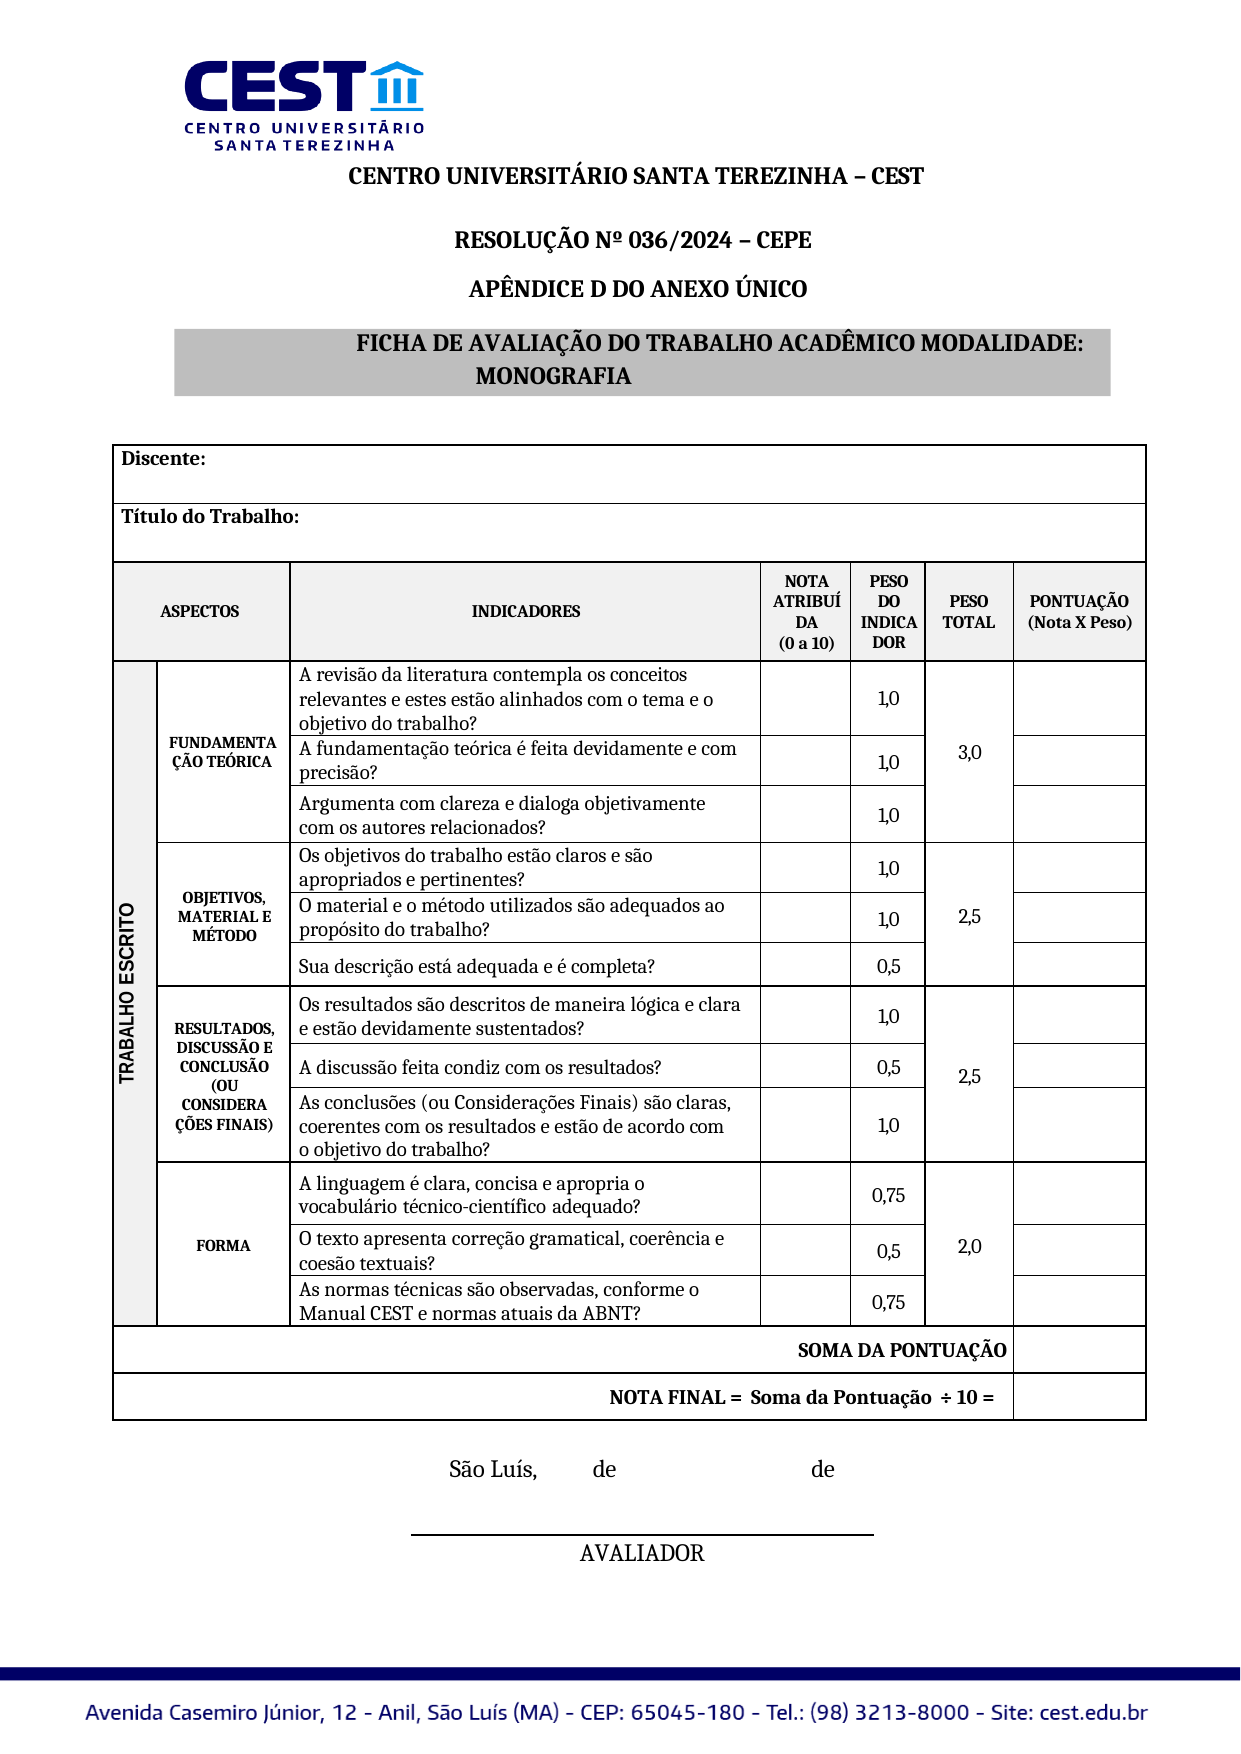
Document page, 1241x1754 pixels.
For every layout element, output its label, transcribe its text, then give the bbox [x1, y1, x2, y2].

table_cell NOTA FINAL = Soma da Pontuação ÷ 10 = [114, 1374, 1013, 1419]
table_cell NOTA ATRIBUÍ DA (0 a 10) [761, 563, 850, 660]
picture [0, 1667, 1241, 1724]
table_cell [761, 843, 850, 892]
table_cell Sua descrição está adequada e é completa? [291, 943, 760, 985]
table_cell [1014, 893, 1145, 942]
table_cell OBJETIVOS, MATERIAL E MÉTODO [158, 843, 289, 985]
table_cell [1014, 662, 1145, 735]
table_cell [1014, 786, 1145, 842]
table_cell [761, 786, 850, 842]
table_cell Os resultados são descritos de maneira lógica e clara e estão devidamente sustentados? [291, 987, 760, 1043]
table_cell INDICADORES [291, 563, 760, 660]
table_cell 1,0 [851, 987, 924, 1043]
table_cell 2,5 [926, 987, 1013, 1161]
table_cell 0,75 [851, 1276, 924, 1325]
table_cell 0,75 [851, 1163, 924, 1224]
table_cell [1014, 1088, 1145, 1161]
table_cell TRABALHO ESCRITO [114, 662, 156, 1325]
picture [184, 60, 424, 151]
table_cell Título do Trabalho: [114, 504, 1145, 561]
table_cell 0,5 [851, 1225, 924, 1275]
table_cell 3,0 [926, 662, 1013, 842]
table_cell [1014, 736, 1145, 785]
table_cell FORMA [158, 1163, 289, 1325]
table_cell 1,0 [851, 1088, 924, 1161]
table_cell [761, 1088, 850, 1161]
table_cell SOMA DA PONTUAÇÃO [114, 1327, 1013, 1372]
table_cell 2,5 [926, 843, 1013, 985]
table_cell PESO TOTAL [926, 563, 1013, 660]
text São Luís, de de [133, 1455, 1152, 1484]
table_cell [761, 1276, 850, 1325]
table_cell [761, 1163, 850, 1224]
table_cell 2,0 [926, 1163, 1013, 1325]
table_cell [1014, 1044, 1145, 1087]
table_cell As normas técnicas são observadas, conforme o Manual CEST e normas atuais da ABNT? [291, 1276, 760, 1325]
table_cell [1014, 943, 1145, 985]
table_cell [761, 1225, 850, 1275]
table_cell 1,0 [851, 786, 924, 842]
table_cell [761, 1044, 850, 1087]
table_cell [761, 893, 850, 942]
table_cell [761, 943, 850, 985]
table_cell [1014, 843, 1145, 892]
table_cell O material e o método utilizados são adequados ao propósito do trabalho? [291, 893, 760, 942]
table_cell PONTUAÇÃO (Nota X Peso) [1014, 563, 1145, 660]
table_cell As conclusões (ou Considerações Finais) são claras, coerentes com os resultados e estão de acordo com o objetivo do trabalho? [291, 1088, 760, 1161]
table_cell [1014, 987, 1145, 1043]
table_cell [1014, 1327, 1145, 1372]
table_cell [761, 987, 850, 1043]
table_cell A discussão feita condiz com os resultados? [291, 1044, 760, 1087]
table_cell 1,0 [851, 662, 924, 735]
table_header Discente: [114, 446, 1145, 503]
table_cell 0,5 [851, 1044, 924, 1087]
table_cell 0,5 [851, 943, 924, 985]
table_cell PESO DO INDICA DOR [851, 563, 924, 660]
table_cell 1,0 [851, 843, 924, 892]
table_cell 1,0 [851, 893, 924, 942]
table_cell A revisão da literatura contempla os conceitos relevantes e estes estão alinhados com o tema e o objetivo do trabalho? [291, 662, 760, 735]
table_cell FUNDAMENTA ÇÃO TEÓRICA [158, 662, 289, 842]
table_cell O texto apresenta correção gramatical, coerência e coesão textuais? [291, 1225, 760, 1275]
table_cell RESULTADOS, DISCUSSÃO E CONCLUSÃO (OU CONSIDERA ÇÕES FINAIS) [158, 987, 289, 1161]
table_cell [1014, 1225, 1145, 1275]
table_cell [1014, 1163, 1145, 1224]
table_cell [1014, 1374, 1145, 1419]
table_cell Argumenta com clareza e dialoga objetivamente com os autores relacionados? [291, 786, 760, 842]
table_cell [761, 662, 850, 735]
text AVALIADOR [194, 1539, 1091, 1568]
table_cell 1,0 [851, 736, 924, 785]
table_cell [1014, 1276, 1145, 1325]
table_cell [761, 736, 850, 785]
table_cell Os objetivos do trabalho estão claros e são apropriados e pertinentes? [291, 843, 760, 892]
table_cell A fundamentação teórica é feita devidamente e com precisão? [291, 736, 760, 785]
table_cell ASPECTOS [114, 563, 289, 660]
table_cell A linguagem é clara, concisa e apropria o vocabulário técnico-científico adequado? [291, 1163, 760, 1224]
